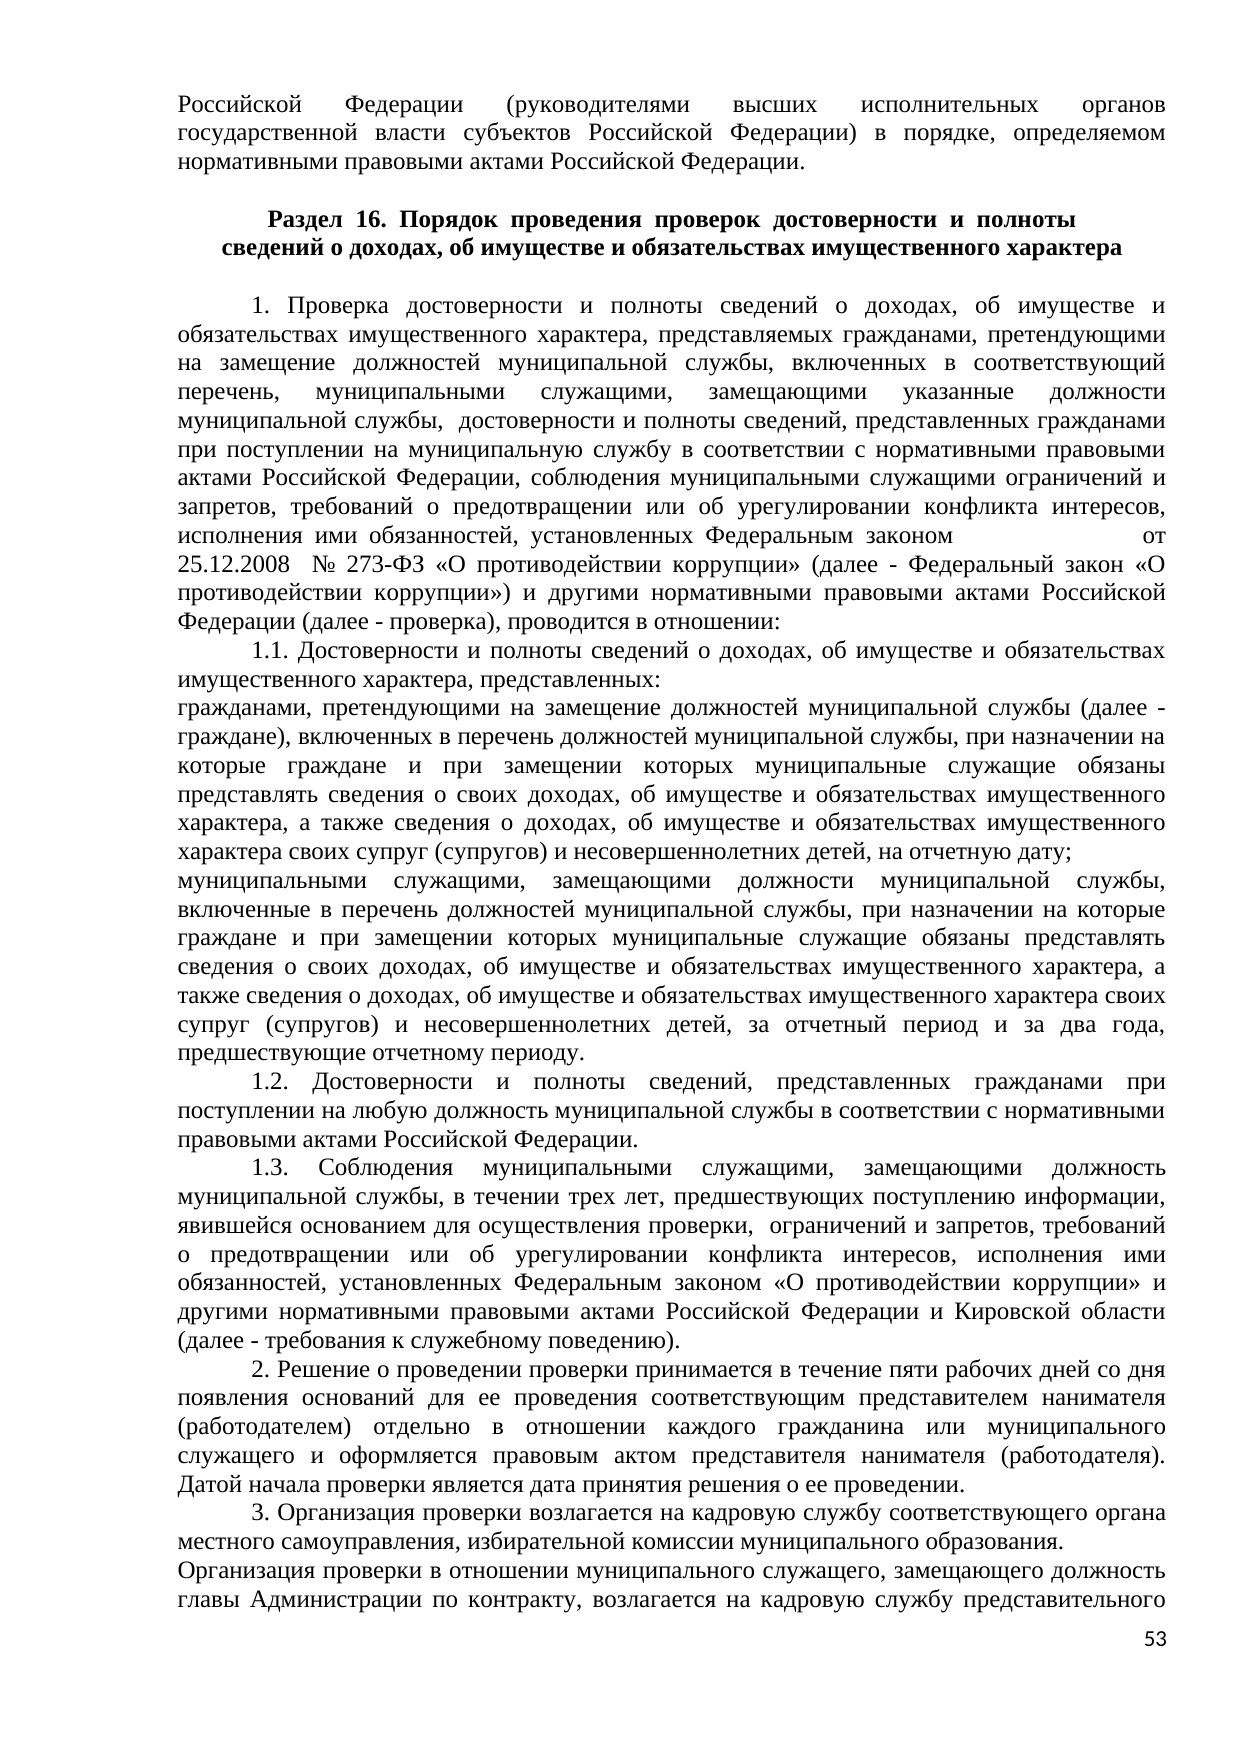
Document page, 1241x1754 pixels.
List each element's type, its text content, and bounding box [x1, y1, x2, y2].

text гражданами, претендующими на замещение должностей муниципальной службы (далее - граждане), включенных в перечень должностей муниципальной службы, при назначении на которые граждане и при замещении которых муниципальные служащие обязаны представлять сведения о своих доходах, об имуществе и обязательствах имущественного характера, а также сведения о доходах, об имуществе и обязательствах имущественного характера своих супруг (супругов) и несовершеннолетних детей, на отчетную дату; [177, 692, 1167, 865]
text 1.2. Достоверности и полноты сведений, представленных гражданами при поступлении на любую должность муниципальной службы в соответствии с нормативными правовыми актами Российской Федерации. [177, 1066, 1167, 1152]
text муниципальными служащими, замещающими должности муниципальной службы, включенные в перечень должностей муниципальной службы, при назначении на которые граждане и при замещении которых муниципальные служащие обязаны представлять сведения о своих доходах, об имуществе и обязательствах имущественного характера, а также сведения о доходах, об имуществе и обязательствах имущественного характера своих супруг (супругов) и несовершеннолетних детей, за отчетный период и за два года, предшествующие отчетному периоду. [177, 865, 1167, 1066]
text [177, 89, 1167, 175]
text 3. Организация проверки возлагается на кадровую службу соответствующего органа местного самоуправления, избирательной комиссии муниципального образования. [177, 1497, 1167, 1555]
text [177, 1555, 1167, 1612]
text 2. Решение о проведении проверки принимается в течение пяти рабочих дней со дня появления оснований для ее проведения соответствующим представителем нанимателя (работодателем) отдельно в отношении каждого гражданина или муниципального служащего и оформляется правовым актом представителя нанимателя (работодателя). Датой начала проверки является дата принятия решения о ее проведении. [177, 1354, 1167, 1497]
text Раздел 16. Порядок проведения проверок достоверности и полноты [177, 204, 1167, 232]
text 1. Проверка достоверности и полноты сведений о доходах, об имуществе и обязательствах имущественного характера, представляемых гражданами, претендующими на замещение должностей муниципальной службы, включенных в соответствующий перечень, муниципальными служащими, замещающими указанные должности муниципальной службы, достоверности и полноты сведений, представленных гражданами при поступлении на муниципальную службу в соответствии с нормативными правовыми актами Российской Федерации, соблюдения муниципальными служащими ограничений и запретов, требований о предотвращении или об урегулировании конфликта интересов, исполнения ими обязанностей, установленных Федеральным законом от 25.12.2008 № 273-ФЗ «О противодействии коррупции» (далее - Федеральный закон «О противодействии коррупции») и другими нормативными правовыми актами Российской Федерации (далее - проверка), проводится в отношении: [177, 290, 1167, 635]
text 1.1. Достоверности и полноты сведений о доходах, об имуществе и обязательствах имущественного характера, представленных: [177, 635, 1167, 692]
text 1.3. Соблюдения муниципальными служащими, замещающими должность муниципальной службы, в течении трех лет, предшествующих поступлению информации, явившейся основанием для осуществления проверки, ограничений и запретов, требований о предотвращении или об урегулировании конфликта интересов, исполнения ими обязанностей, установленных Федеральным законом «О противодействии коррупции» и другими нормативными правовыми актами Российской Федерации и Кировской области (далее - требования к служебному поведению). [177, 1152, 1167, 1354]
text сведений о доходах, об имуществе и обязательствах имущественного характера [177, 232, 1167, 261]
